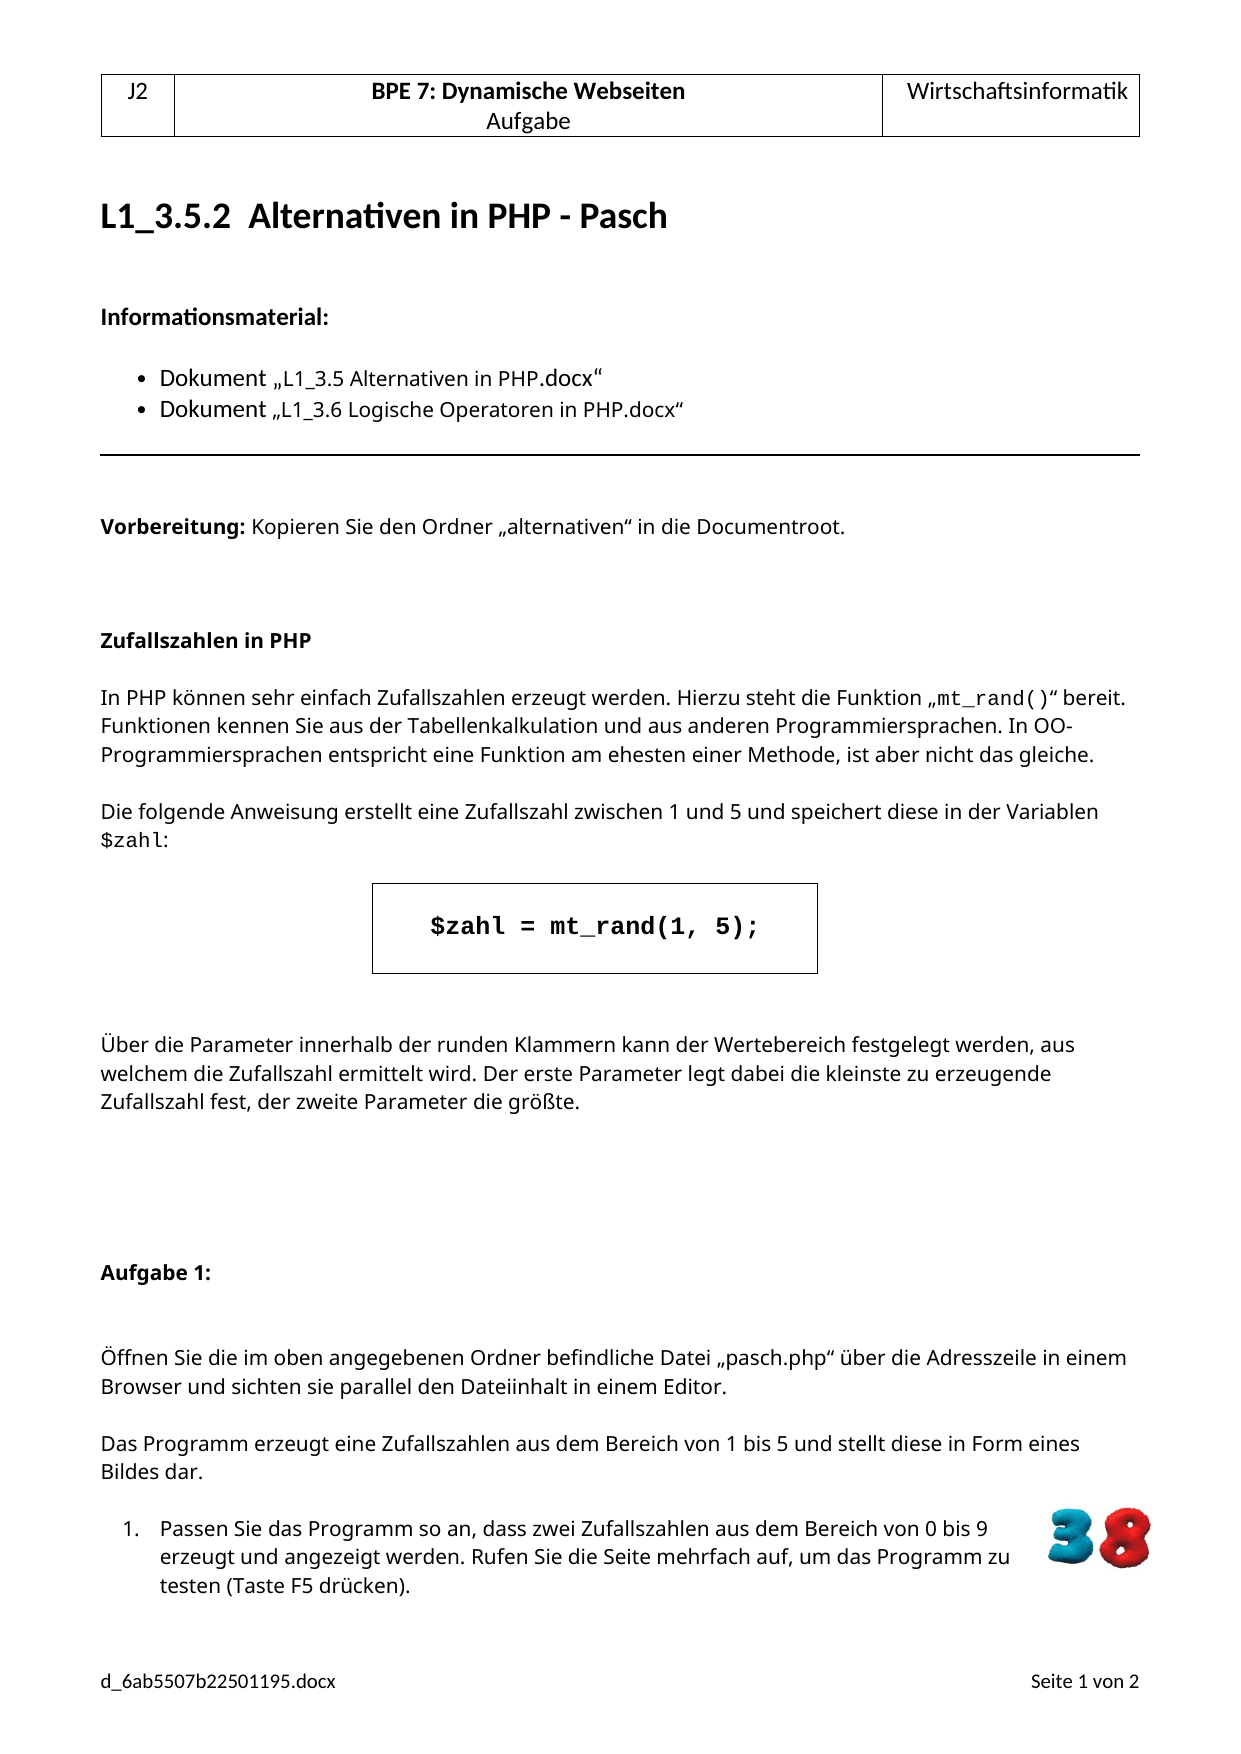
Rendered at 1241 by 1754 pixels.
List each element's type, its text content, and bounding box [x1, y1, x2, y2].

text Vorbereitung: Kopieren Sie den Ordner „alternativen“ in die Documentroot. [100, 512, 1140, 541]
list Passen Sie das Programm so an, dass zwei Zufallszahlen aus dem Bereich von 0 bis 9 erzeugt und angezeigt werden. Rufen Sie die Seite mehrfach auf, um das Programm zu testen (Taste F5 drücken). [122, 1514, 1140, 1630]
text In PHP können sehr einfach Zufallszahlen erzeugt werden. Hierzu steht die Funktion „mt_rand()“ bereit. Funktionen kennen Sie aus der Tabellenkalkulation und aus anderen Programmiersprachen. In OO-Programmiersprachen entspricht eine Funktion am ehesten einer Methode, ist aber nicht das gleiche. [100, 683, 1140, 768]
list Dokument „L1_3.5 Alternativen in PHP.docx“ [138, 362, 1140, 393]
text Informationsmaterial: [100, 301, 1140, 362]
picture [1047, 1503, 1153, 1571]
text Zufallszahlen in PHP [100, 626, 1140, 655]
text Öffnen Sie die im oben angegebenen Ordner befindliche Datei „pasch.php“ über die Adresszeile in einem Browser und sichten sie parallel den Dateiinhalt in einem Editor. [100, 1343, 1140, 1400]
text Die folgende Anweisung erstellt eine Zufallszahl zwischen 1 und 5 und speichert diese in der Variablen $zahl: [100, 797, 1140, 854]
text Das Programm erzeugt eine Zufallszahlen aus dem Bereich von 1 bis 5 und stellt diese in Form eines Bildes dar. [100, 1429, 1140, 1486]
subtitle L1_3.5.2 Alternativen in PHP - Pasch [100, 192, 1140, 238]
text $zahl = mt_rand(1, 5); [373, 911, 817, 942]
list Dokument „L1_3.6 Logische Operatoren in PHP.docx“ [138, 393, 1140, 423]
text Aufgabe 1: [100, 1258, 1140, 1286]
text Über die Parameter innerhalb der runden Klammern kann der Wertebereich festgelegt werden, aus welchem die Zufallszahl ermittelt wird. Der erste Parameter legt dabei die kleinste zu erzeugende Zufallszahl fest, der zweite Parameter die größte. [100, 1031, 1140, 1116]
